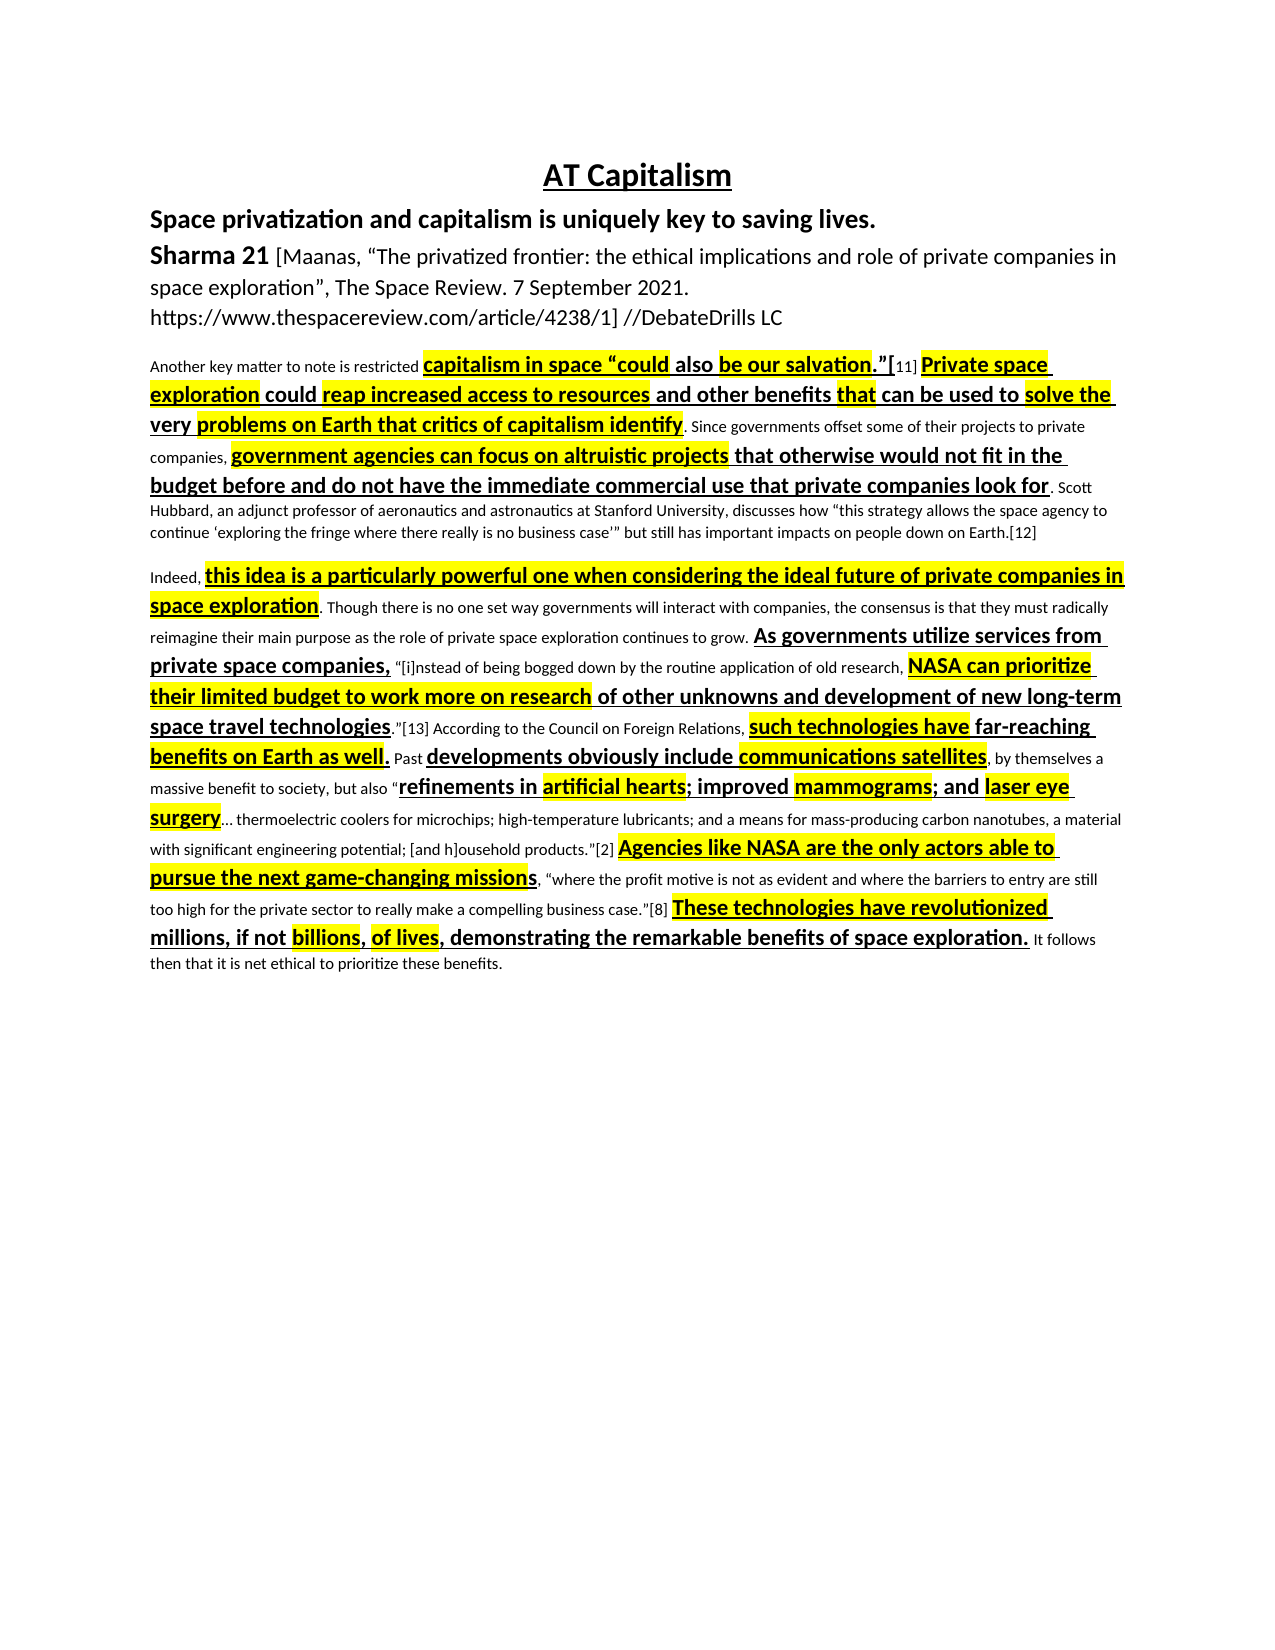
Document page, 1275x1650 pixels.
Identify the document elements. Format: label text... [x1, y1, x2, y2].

subtitle AT Capitalism [150, 154, 1125, 195]
text Indeed, this idea is a particularly powerful one when considering the ideal future of private companies in space exploration. Though there is no one set way governments will interact with companies, the consensus is that they must radically reimagine their main purpose as the role of private space exploration continues to grow. As governments utilize services from private space companies, “[i]nstead of being bogged down by the routine application of old research, NASA can prioritize their limited budget to work more on research of other unknowns and development of new long-term space travel technologies.”[13] According to the Council on Foreign Relations, such technologies have far-reaching benefits on Earth as well. Past developments obviously include communications satellites, by themselves a massive benefit to society, but also “refinements in artificial hearts; improved mammograms; and laser eye surgery… thermoelectric coolers for microchips; high-temperature lubricants; and a means for mass-producing carbon nanotubes, a material with significant engineering potential; [and h]ousehold products.”[2] Agencies like NASA are the only actors able to pursue the next game-changing missions, “where the profit motive is not as evident and where the barriers to entry are still too high for the private sector to really make a compelling business case.”[8] These technologies have revolutionized millions, if not billions, of lives, demonstrating the remarkable benefits of space exploration. It follows then that it is net ethical to prioritize these benefits. [150, 561, 1125, 973]
subtitle Space privatization and capitalism is uniquely key to saving lives. [150, 202, 1125, 235]
text Sharma 21 [Maanas, “The privatized frontier: the ethical implications and role of private companies in space exploration”, The Space Review. 7 September 2021. https://www.thespacereview.com/article/4238/1] //DebateDrills LC [150, 238, 1125, 331]
text Another key matter to note is restricted capitalism in space “could also be our salvation.”[11] Private space exploration could reap increased access to resources and other benefits that can be used to solve the very problems on Earth that critics of capitalism identify. Since governments offset some of their projects to private companies, government agencies can focus on altruistic projects that otherwise would not fit in the budget before and do not have the immediate commercial use that private companies look for. Scott Hubbard, an adjunct professor of aeronautics and astronautics at Stanford University, discusses how “this strategy allows the space agency to continue ‘exploring the fringe where there really is no business case’” but still has important impacts on people down on Earth.[12] [150, 350, 1125, 543]
